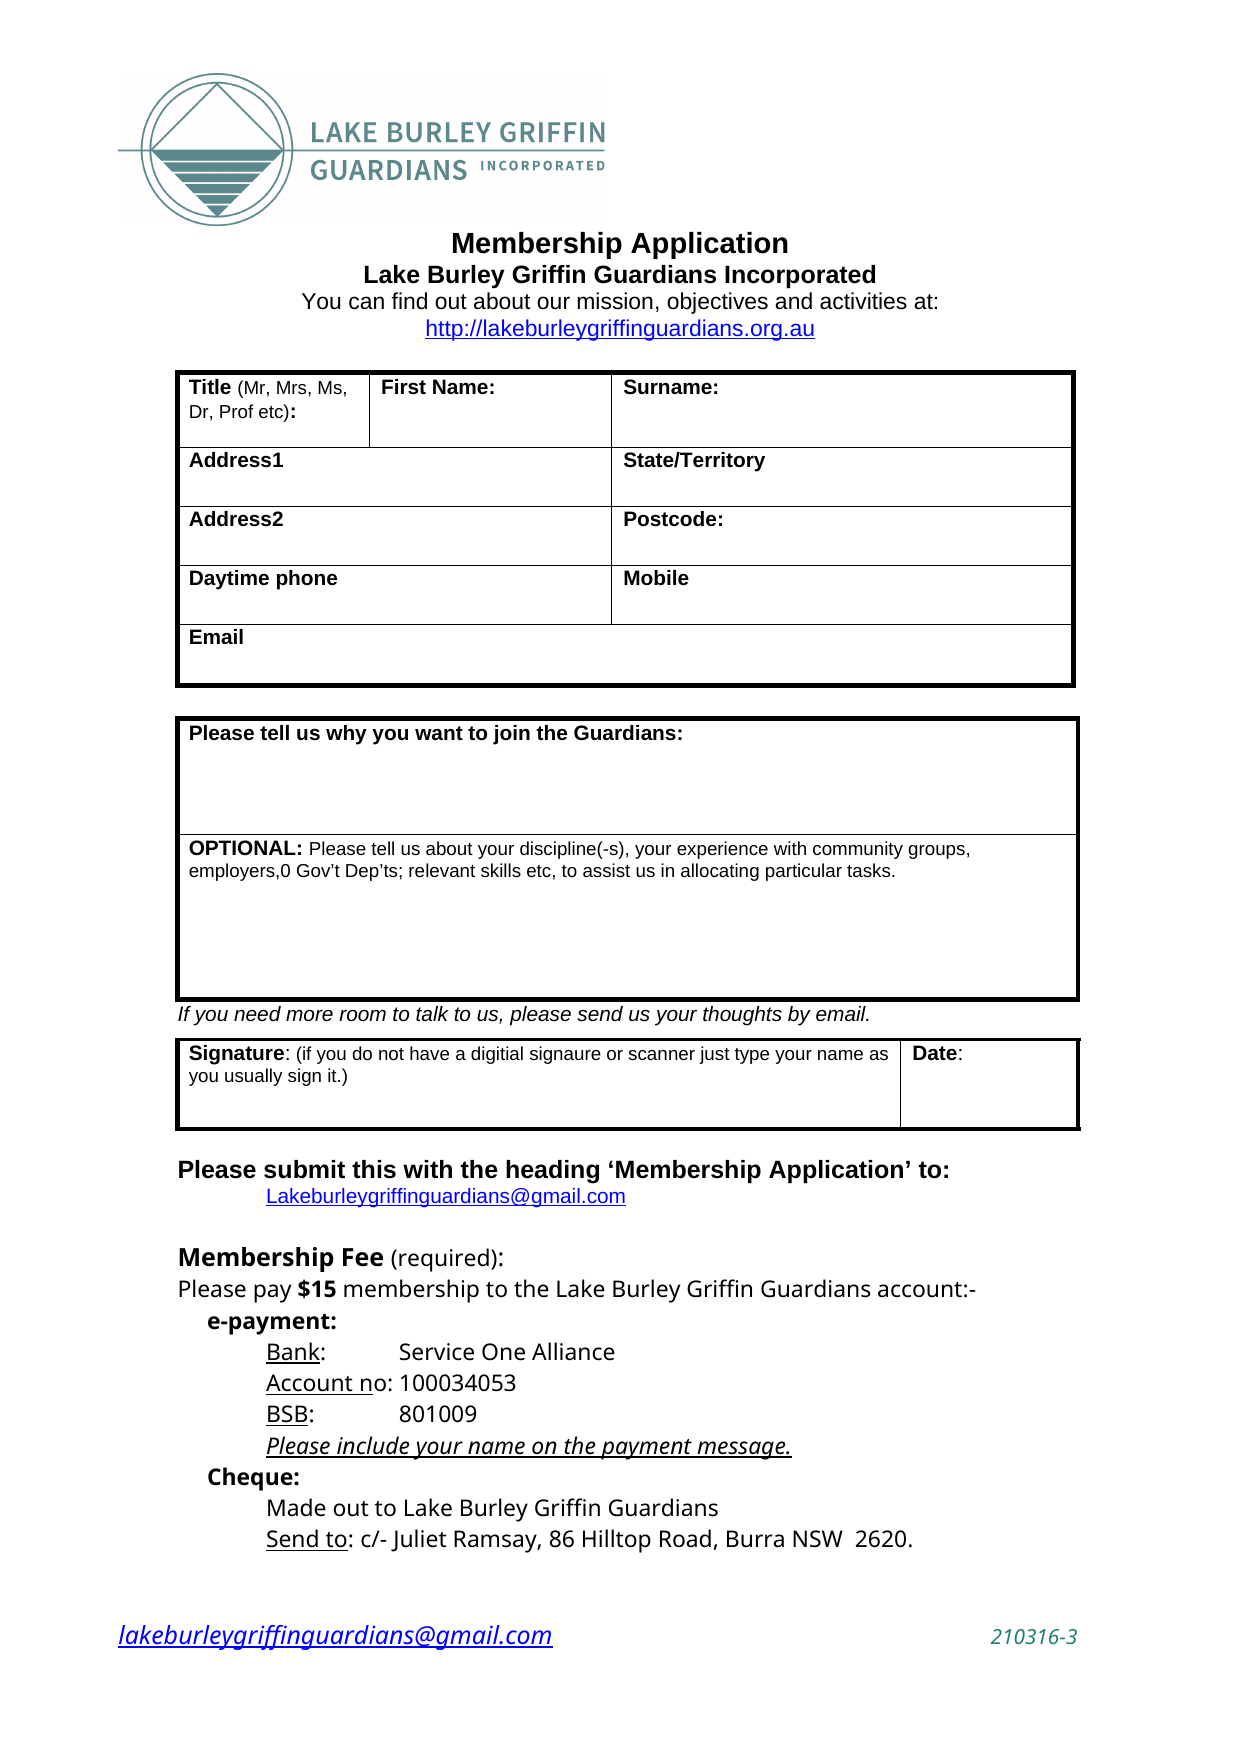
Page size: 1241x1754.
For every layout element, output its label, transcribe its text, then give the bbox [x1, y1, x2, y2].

text Please submit this with the heading ‘Membership Application’ to: [177, 1155, 1063, 1184]
text Cheque: [207, 1461, 1063, 1492]
text Lakeburleygriffinguardians@gmail.com [266, 1184, 1063, 1208]
table_cell Email [180, 625, 1071, 683]
table_header Surname: [612, 375, 1071, 447]
text Lake Burley Griffin Guardians Incorporated [177, 259, 1063, 288]
text Made out to Lake Burley Griffin Guardians [207, 1492, 1063, 1523]
table_cell Daytime phone [180, 566, 611, 624]
table_header Please tell us why you want to join the Guardians: [180, 721, 1076, 834]
text Send to: c/- Juliet Ramsay, 86 Hilltop Road, Burra NSW 2620. [207, 1523, 1063, 1554]
table_header Date: [901, 1041, 1076, 1127]
text Please include your name on the payment message. [266, 1429, 1063, 1461]
text You can find out about our mission, objectives and activities at: http://lakeburleygriffinguardians.org.au [177, 288, 1063, 341]
table_header Signature: (if you do not have a digitial signaure or scanner just type your name as you usually sign it.) [180, 1041, 900, 1127]
text Bank: Service One Alliance [266, 1336, 1063, 1367]
text Membership Application [177, 226, 1063, 259]
table_header First Name: [370, 375, 611, 447]
table_cell Address1 [180, 448, 611, 506]
text Membership Fee (required): [177, 1239, 1063, 1273]
table_cell Address2 [180, 507, 611, 565]
text Account no: 100034053 [266, 1367, 1063, 1398]
table_cell Postcode: [612, 507, 1071, 565]
text BSB: 801009 [266, 1398, 1063, 1429]
text e-payment: [207, 1304, 1063, 1336]
table_cell OPTIONAL: Please tell us about your discipline(-s), your experience with community groups, employers,0 Gov’t Dep’ts; relevant skills etc, to assist us in allocating particular tasks. [180, 835, 1076, 997]
text If you need more room to talk to us, please send us your thoughts by email. [177, 1002, 1063, 1026]
text Please pay $15 membership to the Lake Burley Griffin Guardians account:- [177, 1273, 1063, 1304]
table_cell State/Territory [612, 448, 1071, 506]
picture [118, 73, 605, 226]
table_cell Mobile [612, 566, 1071, 624]
table_header Title (Mr, Mrs, Ms, Dr, Prof etc): [180, 375, 369, 447]
